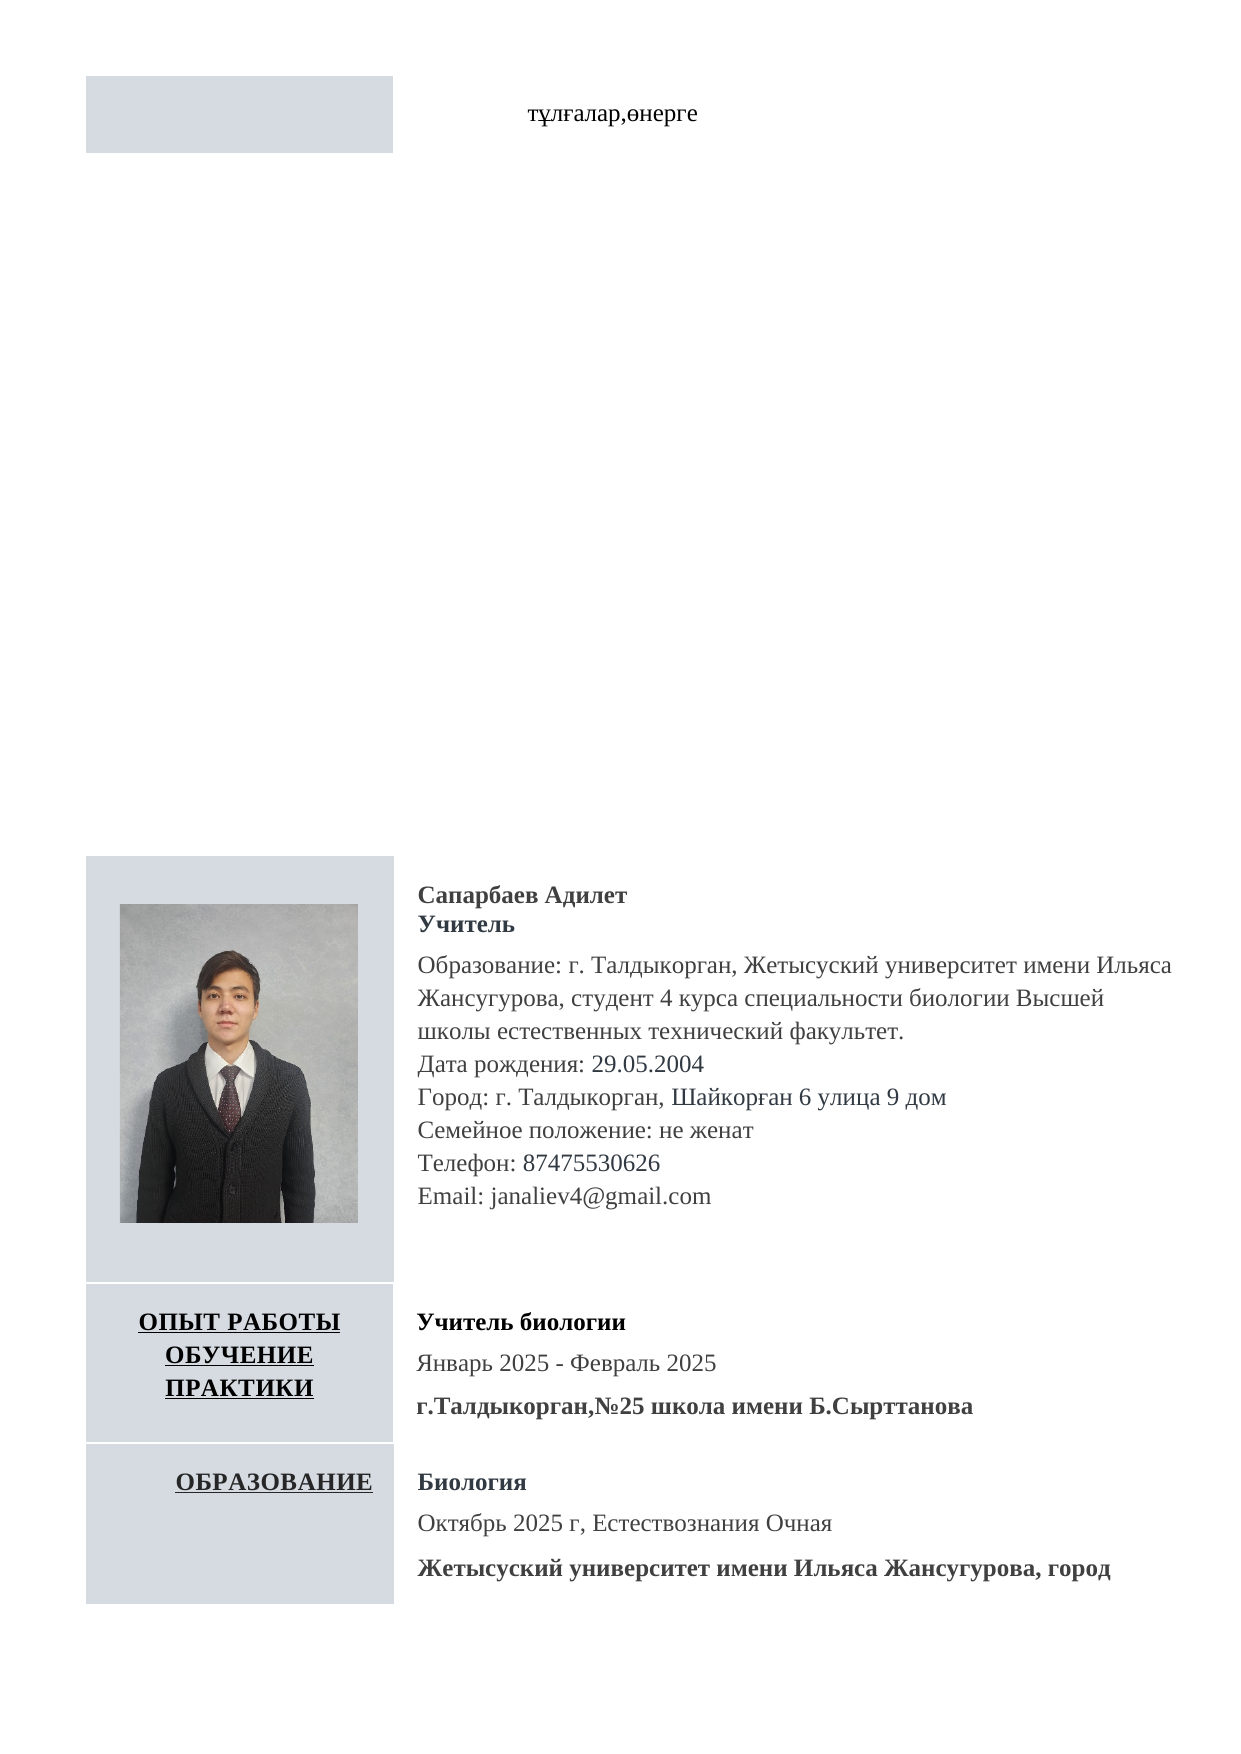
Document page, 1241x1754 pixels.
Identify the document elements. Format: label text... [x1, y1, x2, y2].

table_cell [395, 76, 1194, 153]
table_header [86, 856, 394, 1282]
table_cell ҚОСЫМША АҚПАРАТ: [86, 76, 393, 153]
table_cell Учитель биологии Январь 2025 - Февраль 2025 г.Талдыкорган,№25 школа имени Б.Сырттанова [395, 1284, 1194, 1442]
picture [119, 904, 358, 1223]
table_cell ОБРАЗОВАНИЕ [86, 1444, 394, 1604]
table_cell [396, 1444, 1194, 1604]
table_header Сапарбаев Адилет Учитель Образование: г. Талдыкорган, Жетысуский университет имени Ильяса Жансугурова, студент 4 курса специальности биологии Высшей школы естественных технический факультет. Дата рождения: 29.05.2004 Город: г. Талдыкорган, Шайкорған 6 улица 9 дом Семейное положение: не женат Телефон: 87475530626 Email: janaliev4@gmail.com [396, 858, 1194, 1282]
table_cell ОПЫТ РАБОТЫ ОБУЧЕНИЕ ПРАКТИКИ [86, 1284, 393, 1442]
